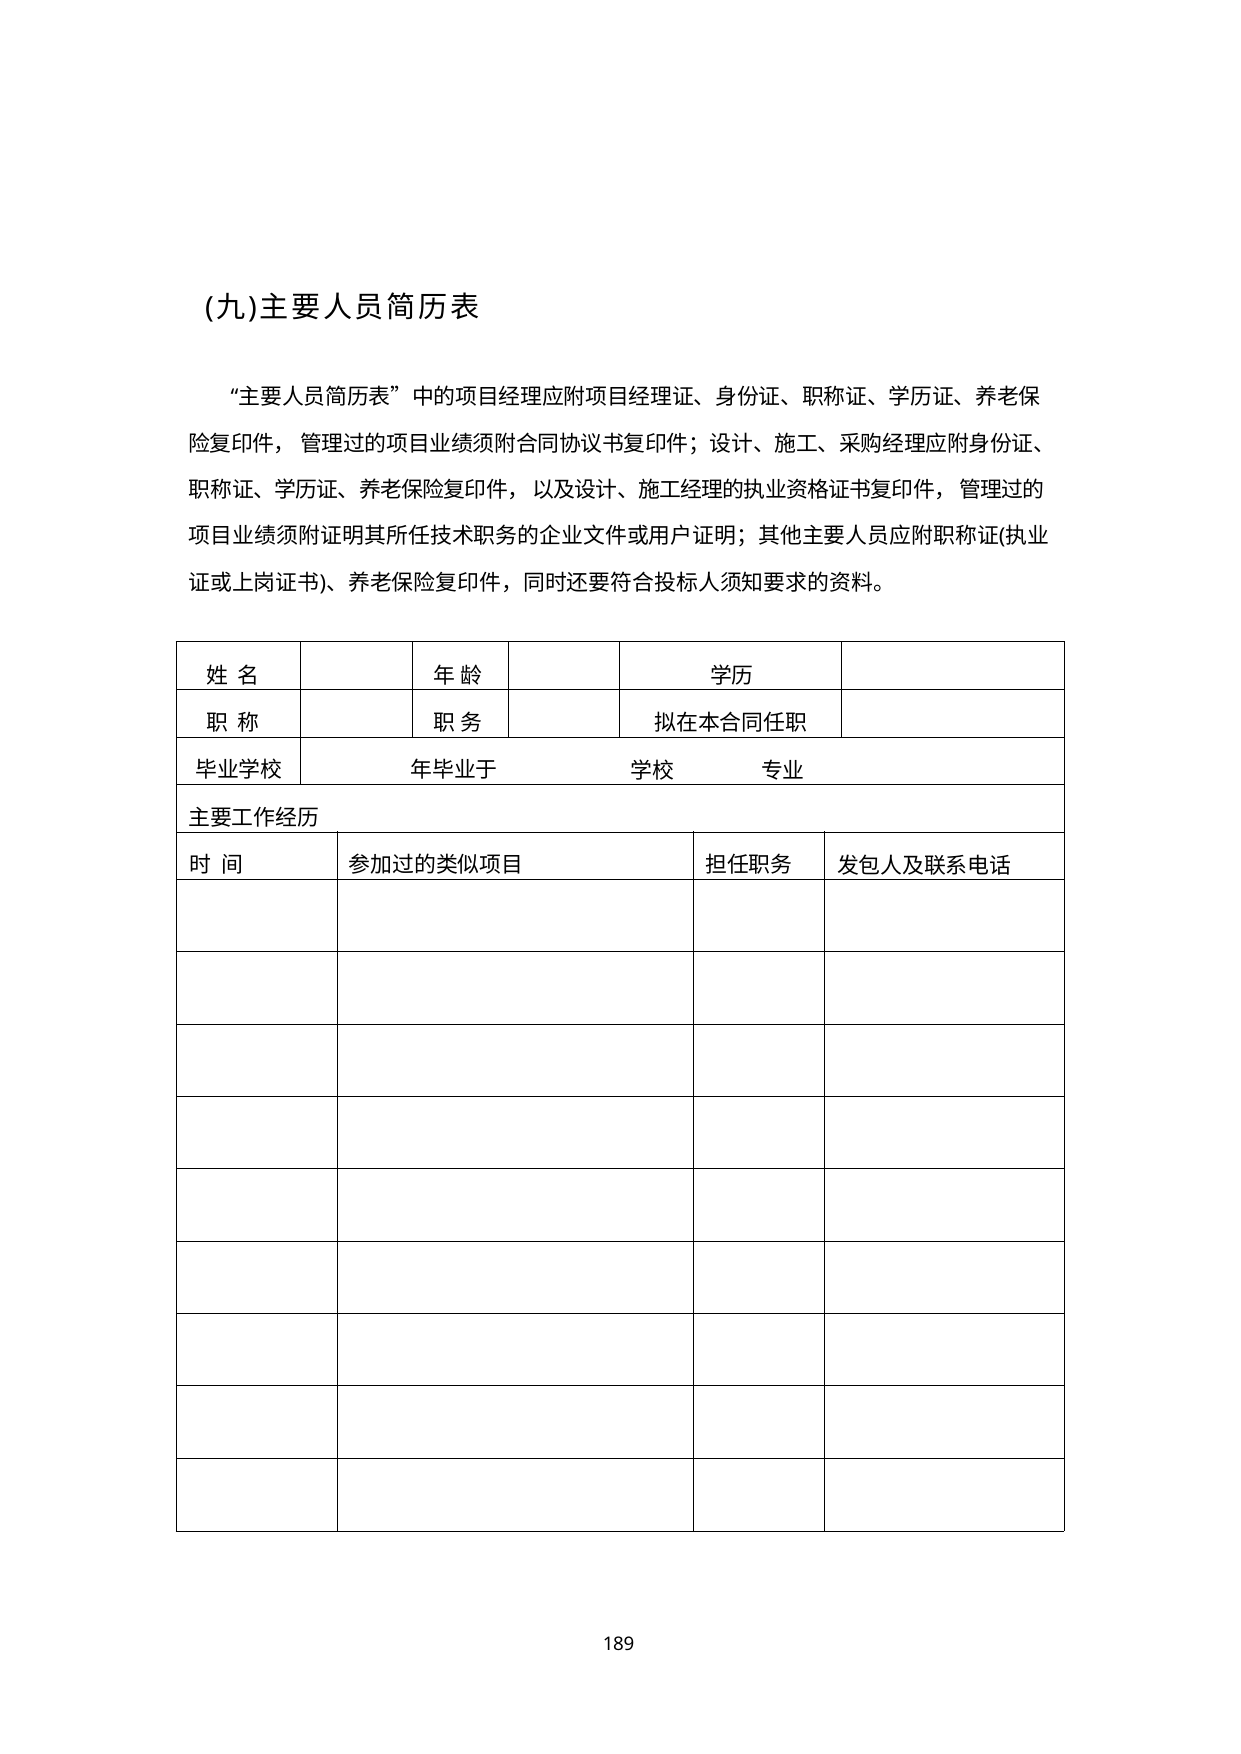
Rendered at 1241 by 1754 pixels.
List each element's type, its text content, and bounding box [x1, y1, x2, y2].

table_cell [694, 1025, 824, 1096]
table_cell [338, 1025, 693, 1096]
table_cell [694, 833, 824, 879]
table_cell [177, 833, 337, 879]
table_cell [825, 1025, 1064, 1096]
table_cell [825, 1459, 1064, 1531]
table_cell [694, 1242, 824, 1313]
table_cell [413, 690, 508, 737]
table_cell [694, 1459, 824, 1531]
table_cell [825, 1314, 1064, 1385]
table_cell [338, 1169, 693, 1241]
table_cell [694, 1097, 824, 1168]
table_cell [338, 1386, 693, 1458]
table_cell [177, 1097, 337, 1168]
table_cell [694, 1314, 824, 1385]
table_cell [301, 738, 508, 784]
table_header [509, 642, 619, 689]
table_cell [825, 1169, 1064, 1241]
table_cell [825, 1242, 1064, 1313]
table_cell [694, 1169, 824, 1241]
text (九)主要人员简历表 [205, 286, 1065, 325]
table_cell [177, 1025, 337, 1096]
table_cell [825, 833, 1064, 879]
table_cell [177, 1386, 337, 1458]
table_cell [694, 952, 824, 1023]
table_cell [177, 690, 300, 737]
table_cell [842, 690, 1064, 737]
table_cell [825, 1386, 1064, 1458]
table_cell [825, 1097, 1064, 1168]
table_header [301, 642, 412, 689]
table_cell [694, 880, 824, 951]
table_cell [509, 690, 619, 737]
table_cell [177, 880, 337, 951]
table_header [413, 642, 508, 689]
text “主要人员简历表”中的项目经理应附项目经理证、身份证、职称证、学历证、养老保 险复印件， 管理过的项目业绩须附合同协议书复印件；设计、施工、采购经理应附身份证、 职称证、学历证、养老保险复印件， 以及设计、施工经理的执业资格证书复印件， 管理过的 项目业绩须附证明其所任技术职务的企业文件或用户证明；其他主要人员应附职称证(执业 证或上岗证书)、养老保险复印件，同时还要符合投标人须知要求的资料。 [188, 379, 1060, 597]
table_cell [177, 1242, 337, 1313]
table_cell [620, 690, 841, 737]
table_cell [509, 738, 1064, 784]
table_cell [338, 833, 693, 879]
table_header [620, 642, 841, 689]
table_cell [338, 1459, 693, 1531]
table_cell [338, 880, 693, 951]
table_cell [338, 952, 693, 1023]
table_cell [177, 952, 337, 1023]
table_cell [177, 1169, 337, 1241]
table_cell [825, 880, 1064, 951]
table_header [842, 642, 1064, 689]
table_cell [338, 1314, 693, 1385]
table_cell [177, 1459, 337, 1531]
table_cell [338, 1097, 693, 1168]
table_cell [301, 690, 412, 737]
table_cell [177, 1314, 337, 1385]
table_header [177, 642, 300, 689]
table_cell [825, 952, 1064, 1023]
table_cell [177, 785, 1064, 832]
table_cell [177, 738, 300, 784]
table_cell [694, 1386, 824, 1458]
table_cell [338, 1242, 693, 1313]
